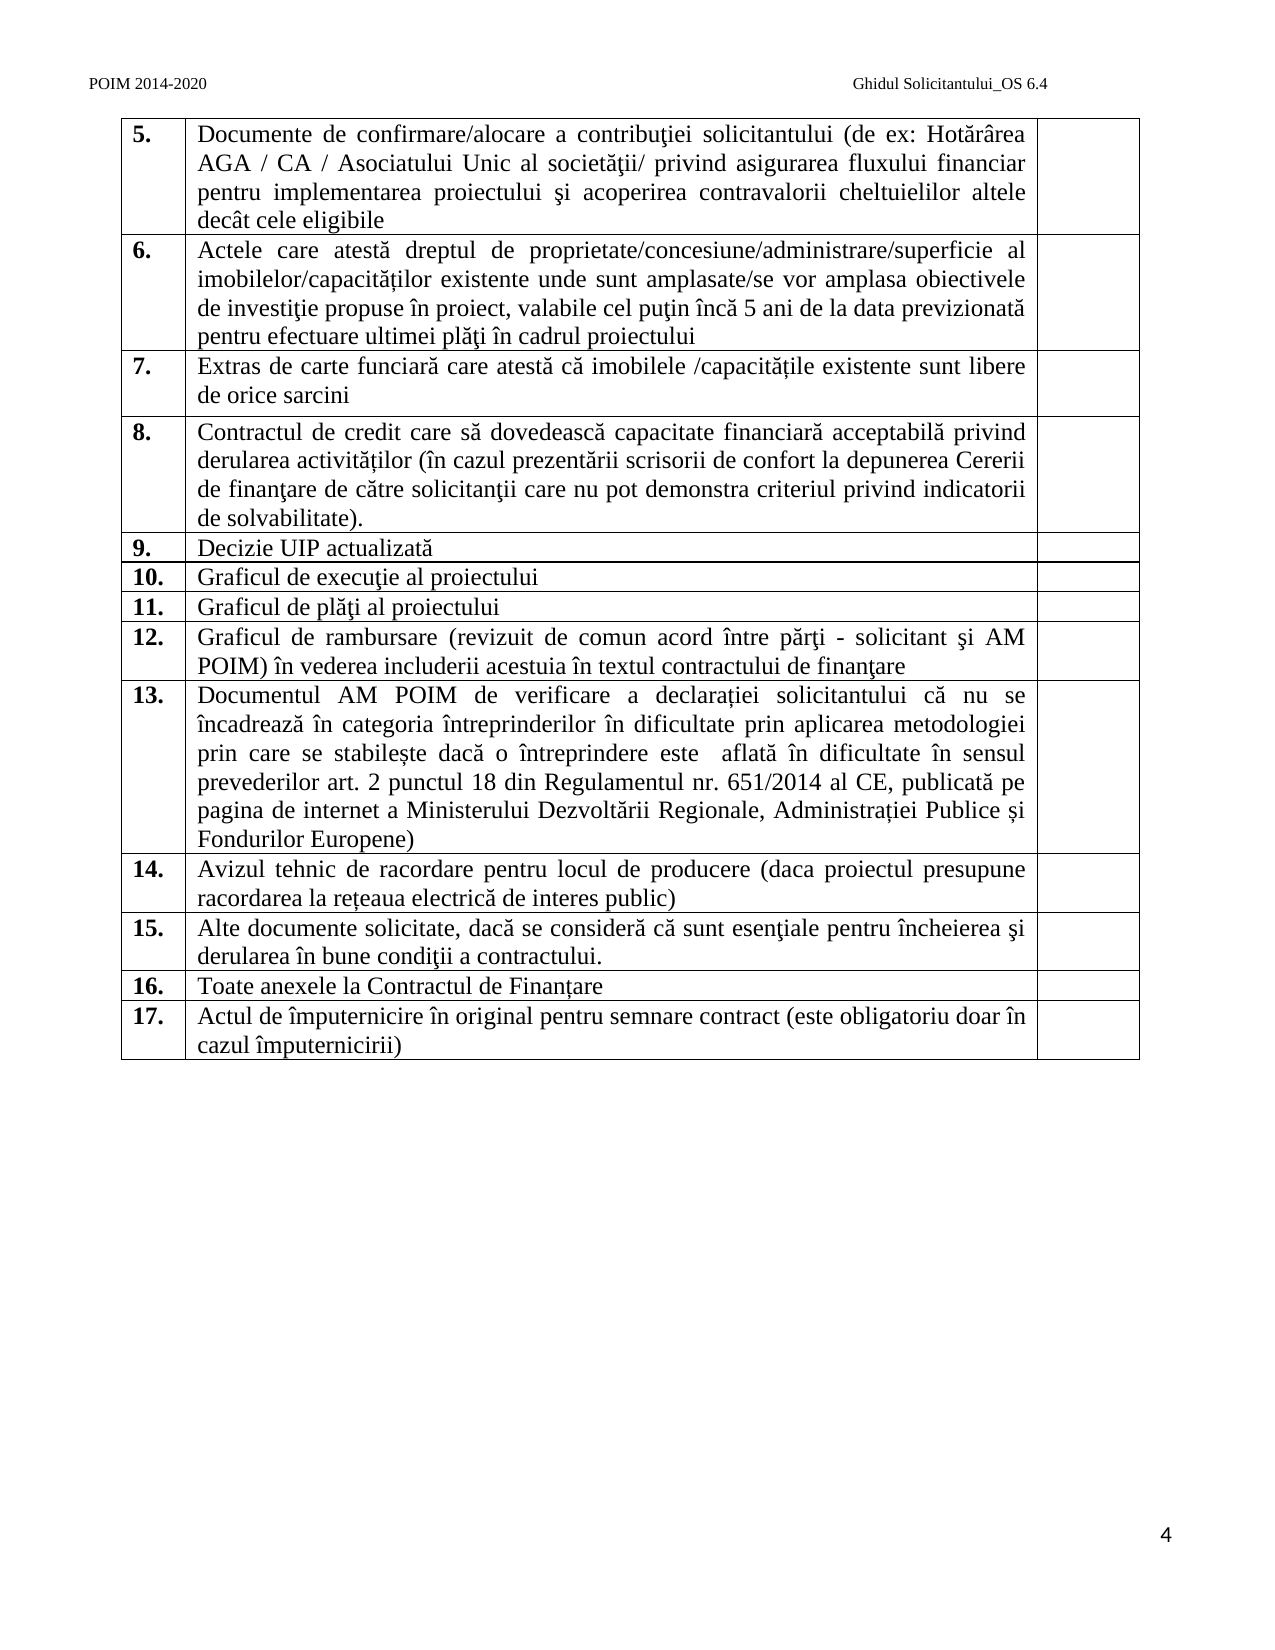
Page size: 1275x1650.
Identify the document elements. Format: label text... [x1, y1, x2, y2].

table_cell [1038, 1001, 1139, 1058]
table_cell [122, 119, 185, 234]
table_cell Actul de împuternicire în original pentru semnare contract (este obligatoriu doar în cazul împuternicirii) [186, 1001, 1037, 1058]
table_cell [122, 417, 185, 532]
table_cell [122, 533, 185, 561]
table_cell [122, 622, 185, 679]
table_cell Documentul AM POIM de verificare a declarației solicitantului că nu se încadrează în categoria întreprinderilor în dificultate prin aplicarea metodologiei prin care se stabilește dacă o întreprindere este aflată în dificultate în sensul prevederilor art. 2 punctul 18 din Regulamentul nr. 651/2014 al CE, publicată pe pagina de internet a Ministerului Dezvoltării Regionale, Administrației Publice și Fondurilor Europene) [186, 681, 1037, 853]
table_cell Documente de confirmare/alocare a contribuţiei solicitantului (de ex: Hotărârea AGA / CA / Asociatului Unic al societăţii/ privind asigurarea fluxului financiar pentru implementarea proiectului şi acoperirea contravalorii cheltuielilor altele decât cele eligibile [186, 119, 1037, 234]
table_cell [122, 854, 185, 912]
table_cell [1038, 592, 1139, 621]
table_cell [1038, 681, 1139, 853]
table_cell [1038, 235, 1139, 350]
table_cell [1038, 622, 1139, 679]
table_cell Toate anexele la Contractul de Finanțare [186, 971, 1037, 1000]
table_cell Actele care atestă dreptul de proprietate/concesiune/administrare/superficie al imobilelor/capacităților existente unde sunt amplasate/se vor amplasa obiectivele de investiţie propuse în proiect, valabile cel puţin încă 5 ani de la data previzionată pentru efectuare ultimei plăţi în cadrul proiectului [186, 235, 1037, 350]
table_cell [122, 235, 185, 350]
table_cell [1038, 351, 1139, 416]
table_cell Graficul de plăţi al proiectului [186, 592, 1037, 621]
table_cell Extras de carte funciară care atestă că imobilele /capacitățile existente sunt libere de orice sarcini [186, 351, 1037, 416]
table_cell Graficul de execuţie al proiectului [186, 563, 1037, 591]
table_cell [1038, 563, 1139, 591]
table_cell [122, 971, 185, 1000]
table_cell [1038, 971, 1139, 1000]
table_cell Contractul de credit care să dovedească capacitate financiară acceptabilă privind derularea activităților (în cazul prezentării scrisorii de confort la depunerea Cererii de finanţare de către solicitanţii care nu pot demonstra criteriul privind indicatorii de solvabilitate). [186, 417, 1037, 532]
table_cell [1038, 417, 1139, 532]
table_cell [122, 351, 185, 416]
table_cell [122, 592, 185, 621]
table_cell [1038, 913, 1139, 970]
table_cell [122, 913, 185, 970]
table_cell [1038, 854, 1139, 912]
table_cell Graficul de rambursare (revizuit de comun acord între părţi - solicitant şi AM POIM) în vederea includerii acestuia în textul contractului de finanţare [186, 622, 1037, 679]
table_cell [122, 681, 185, 853]
table_cell [122, 563, 185, 591]
table_cell Alte documente solicitate, dacă se consideră că sunt esenţiale pentru încheierea şi derularea în bune condiţii a contractului. [186, 913, 1037, 970]
table_cell Avizul tehnic de racordare pentru locul de producere (daca proiectul presupune racordarea la rețeaua electrică de interes public) [186, 854, 1037, 912]
table_cell Decizie UIP actualizată [186, 533, 1037, 561]
table_cell [1038, 119, 1139, 234]
table_cell [122, 1001, 185, 1058]
table_cell [1038, 533, 1139, 561]
